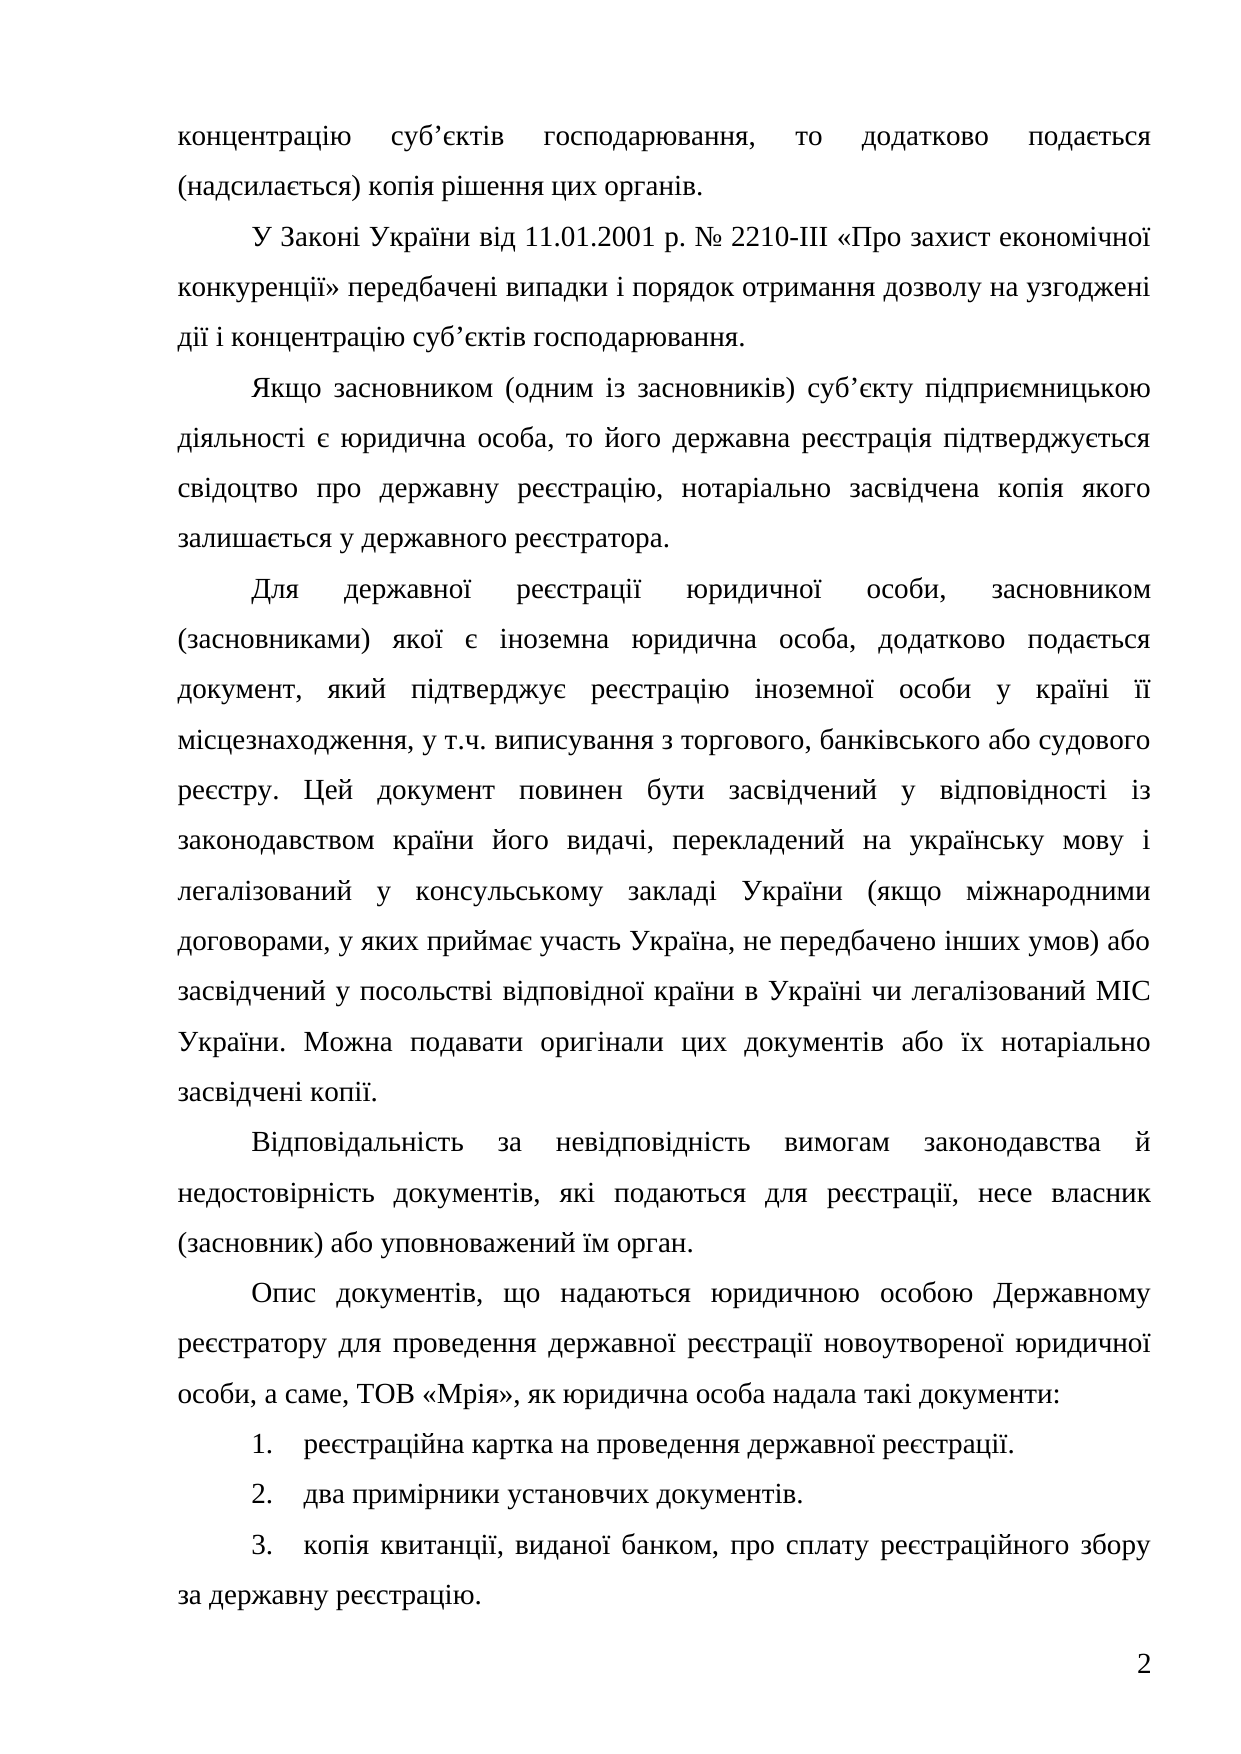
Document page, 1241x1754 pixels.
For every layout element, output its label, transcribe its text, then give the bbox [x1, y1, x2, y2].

text Якщо засновником (одним із засновників) суб’єкту підприємницькою діяльності є юридична особа, то його державна реєстрація підтверджується свідоцтво про державну реєстрацію, нотаріально засвідчена копія якого залишається у державного реєстратора. [177, 370, 1152, 554]
text У Законі України від 11.01.2001 р. № 2210-ІІІ «Про захист економічної конкуренції» передбачені випадки і порядок отримання дозволу на узгоджені дії і концентрацію суб’єктів господарювання. [177, 219, 1152, 353]
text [177, 118, 1152, 202]
text Відповідальність за невідповідність вимогам законодавства й недостовірність документів, які подаються для реєстрації, несе власник (засновник) або уповноважений їм орган. [177, 1124, 1152, 1258]
list реєстраційна картка на проведення державної реєстрації. [177, 1426, 1152, 1460]
list два примірники установчих документів. [177, 1477, 1152, 1510]
list копія квитанції, виданої банком, про сплату реєстраційного збору за державну реєстрацію. [177, 1527, 1152, 1611]
text Опис документів, що надаються юридичною особою Державному реєстратору для проведення державної реєстрації новоутвореної юридичної особи, а саме, ТОВ «Мрія», як юридична особа надала такі документи: [177, 1275, 1152, 1409]
text Для державної реєстрації юридичної особи, засновником (засновниками) якої є іноземна юридична особа, додатково подається документ, який підтверджує реєстрацію іноземної особи у країні її місцезнаходження, у т.ч. виписування з торгового, банківського або судового реєстру. Цей документ повинен бути засвідчений у відповідності із законодавством країни його видачі, перекладений на українську мову і легалізований у консульському закладі України (якщо міжнародними договорами, у яких приймає участь Україна, не передбачено інших умов) або засвідчений у посольстві відповідної країни в Україні чи легалізований МІС України. Можна подавати оригінали цих документів або їх нотаріально засвідчені копії. [177, 571, 1152, 1108]
